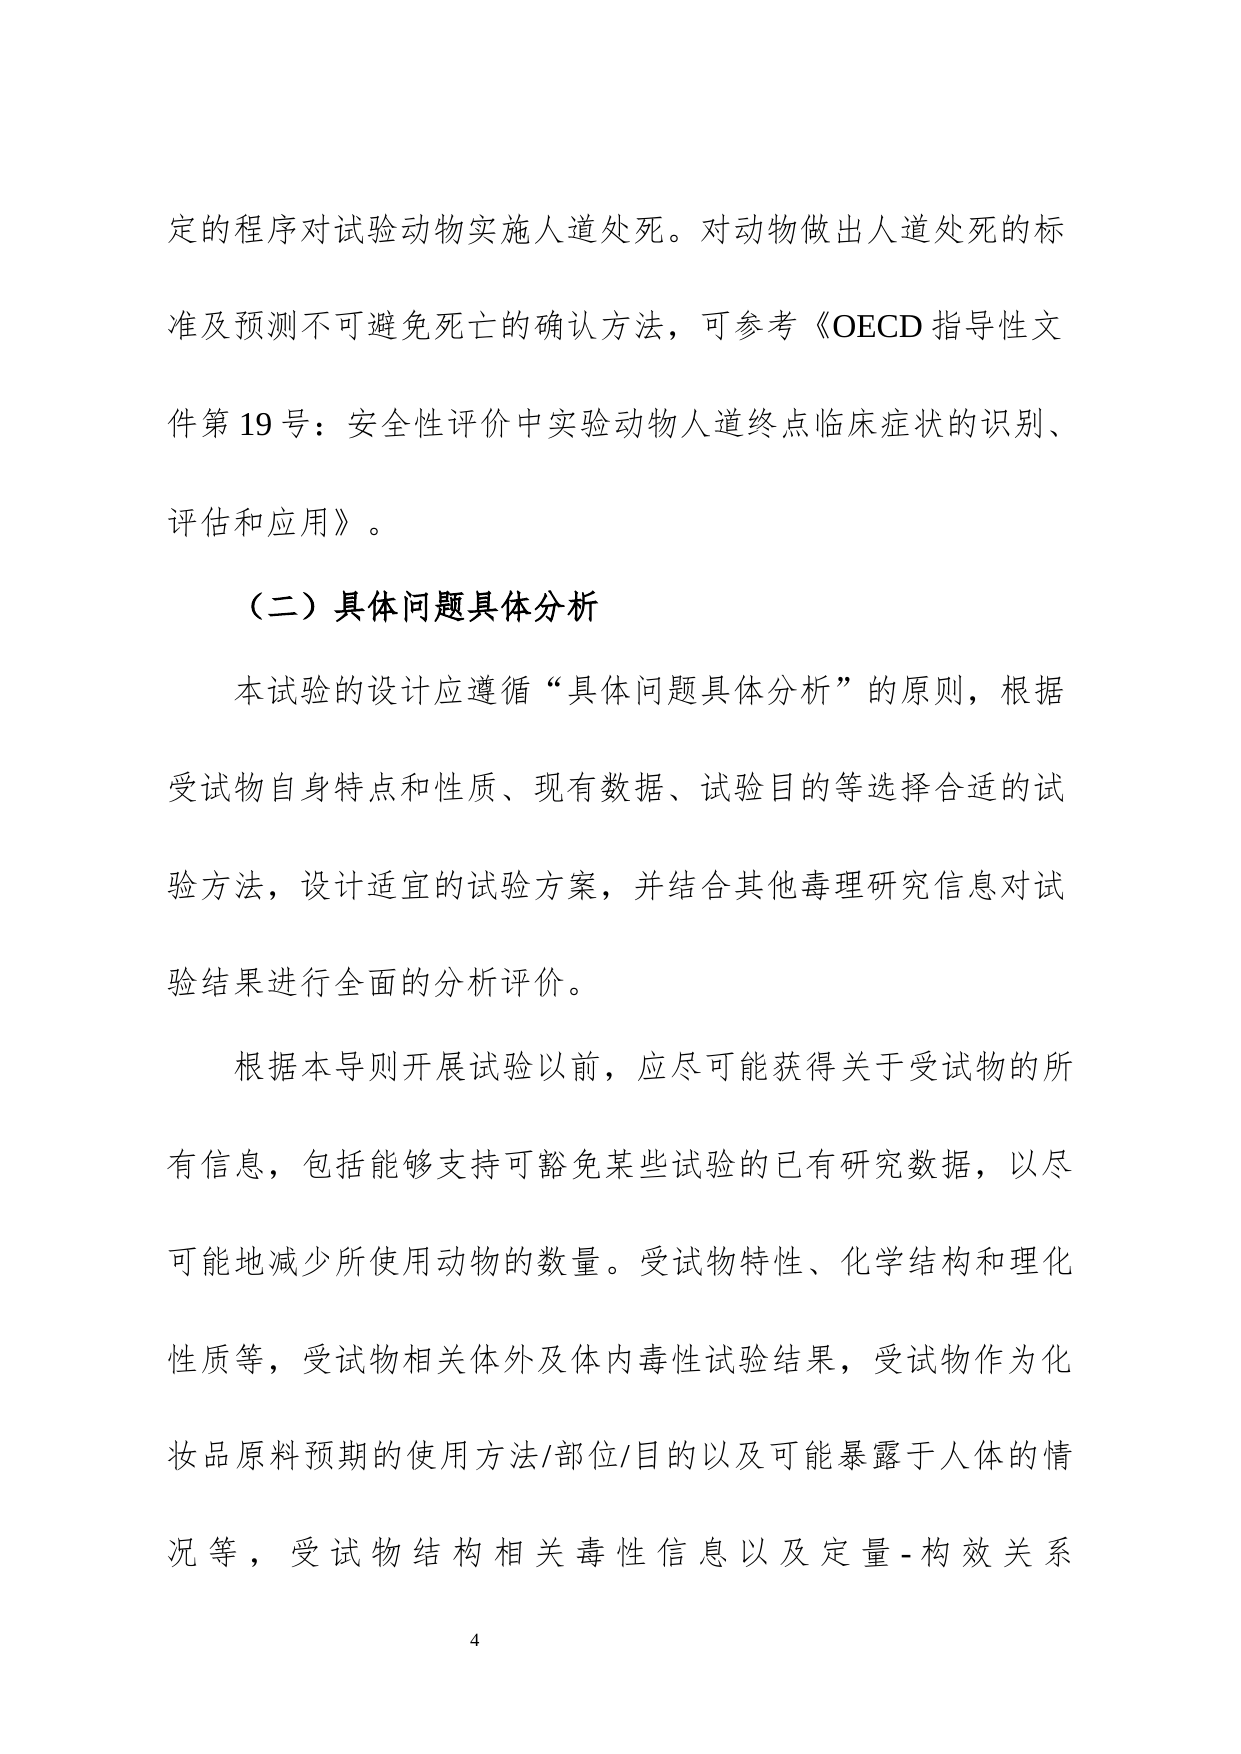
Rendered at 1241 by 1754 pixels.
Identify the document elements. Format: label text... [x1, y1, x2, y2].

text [165, 1032, 1075, 1584]
text 本试验的设计应遵循“具体问题具体分析”的原则，根据受试物自身特点和性质、现有数据、试验目的等选择合适的试验方法，设计适宜的试验方案，并结合其他毒理研究信息对试验结果进行全面的分析评价。 [165, 655, 1075, 1013]
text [165, 195, 1075, 552]
text （二）具体问题具体分析 [165, 571, 1075, 636]
